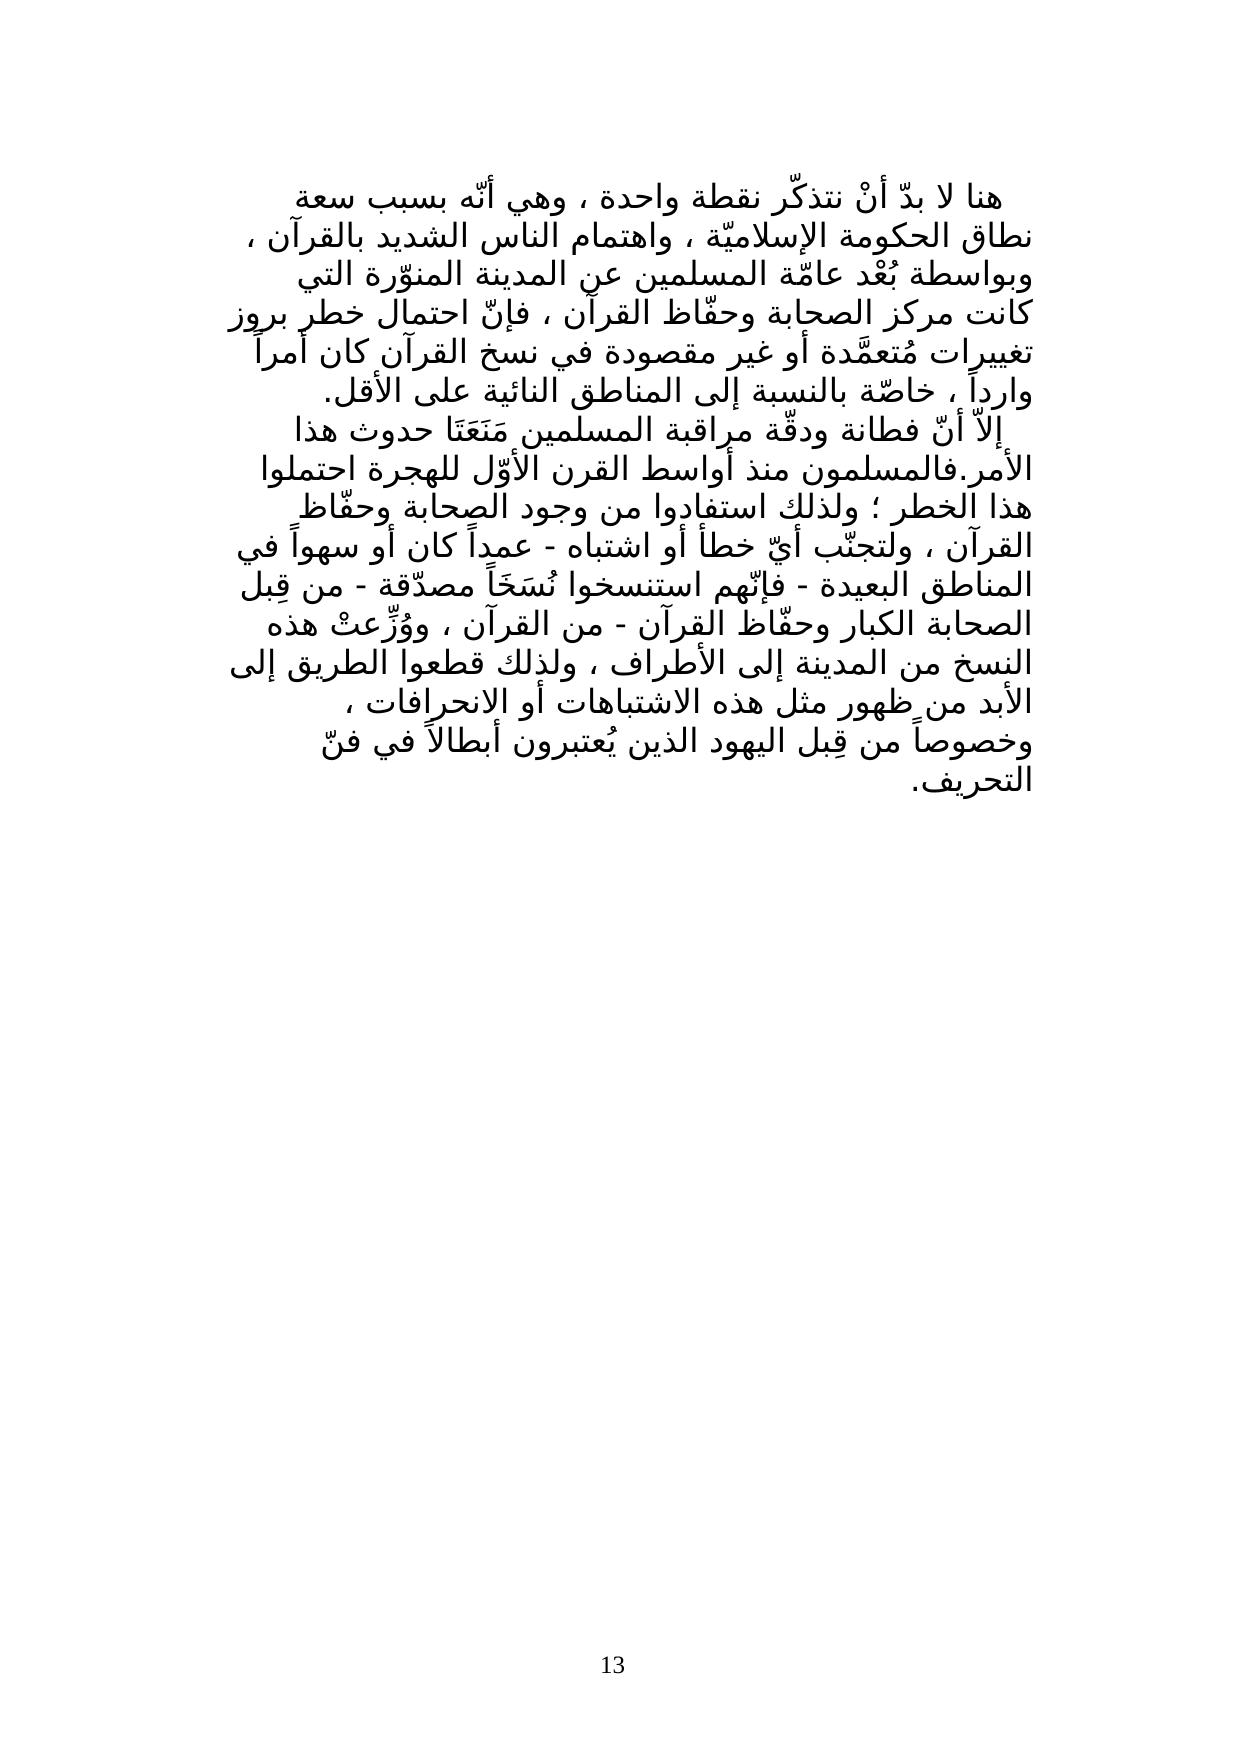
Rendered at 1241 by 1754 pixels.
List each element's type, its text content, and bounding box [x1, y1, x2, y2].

text هنا لا بدّ أنْ نتذكّر نقطة واحدة ، وهي أنّه بسبب سعة نطاق الحكومة الإسلاميّة ، واهتمام الناس الشديد بالقرآن ، وبواسطة بُعْد عامّة المسلمين عن المدينة المنوّرة التي كانت مركز الصحابة وحفّاظ القرآن ، فإنّ احتمال خطر بروز تغييرات مُتعمَّدة أو غير مقصودة في نسخ القرآن كان أمراً وارداً ، خاصّة بالنسبة إلى المناطق النائية على الأقل. [222, 177, 1033, 410]
text إلاّ أنّ فطانة ودقّة مراقبة المسلمين مَنَعَتَا حدوث هذا الأمر.فالمسلمون منذ أواسط القرن الأوّل للهجرة احتملوا هذا الخطر ؛ ولذلك استفادوا من وجود الصحابة وحفّاظ القرآن ، ولتجنّب أيّ خطأ أو اشتباه - عمداً كان أو سهواً في المناطق البعيدة - فإنّهم استنسخوا نُسَخَاً مصدّقة - من قِبل الصحابة الكبار وحفّاظ القرآن - من القرآن ، ووُزِّعتْ هذه النسخ من المدينة إلى الأطراف ، ولذلك قطعوا الطريق إلى الأبد من ظهور مثل هذه الاشتباهات أو الانحرافات ، وخصوصاً من قِبل اليهود الذين يُعتبرون أبطالاً في فنّ التحريف. [222, 410, 1033, 799]
